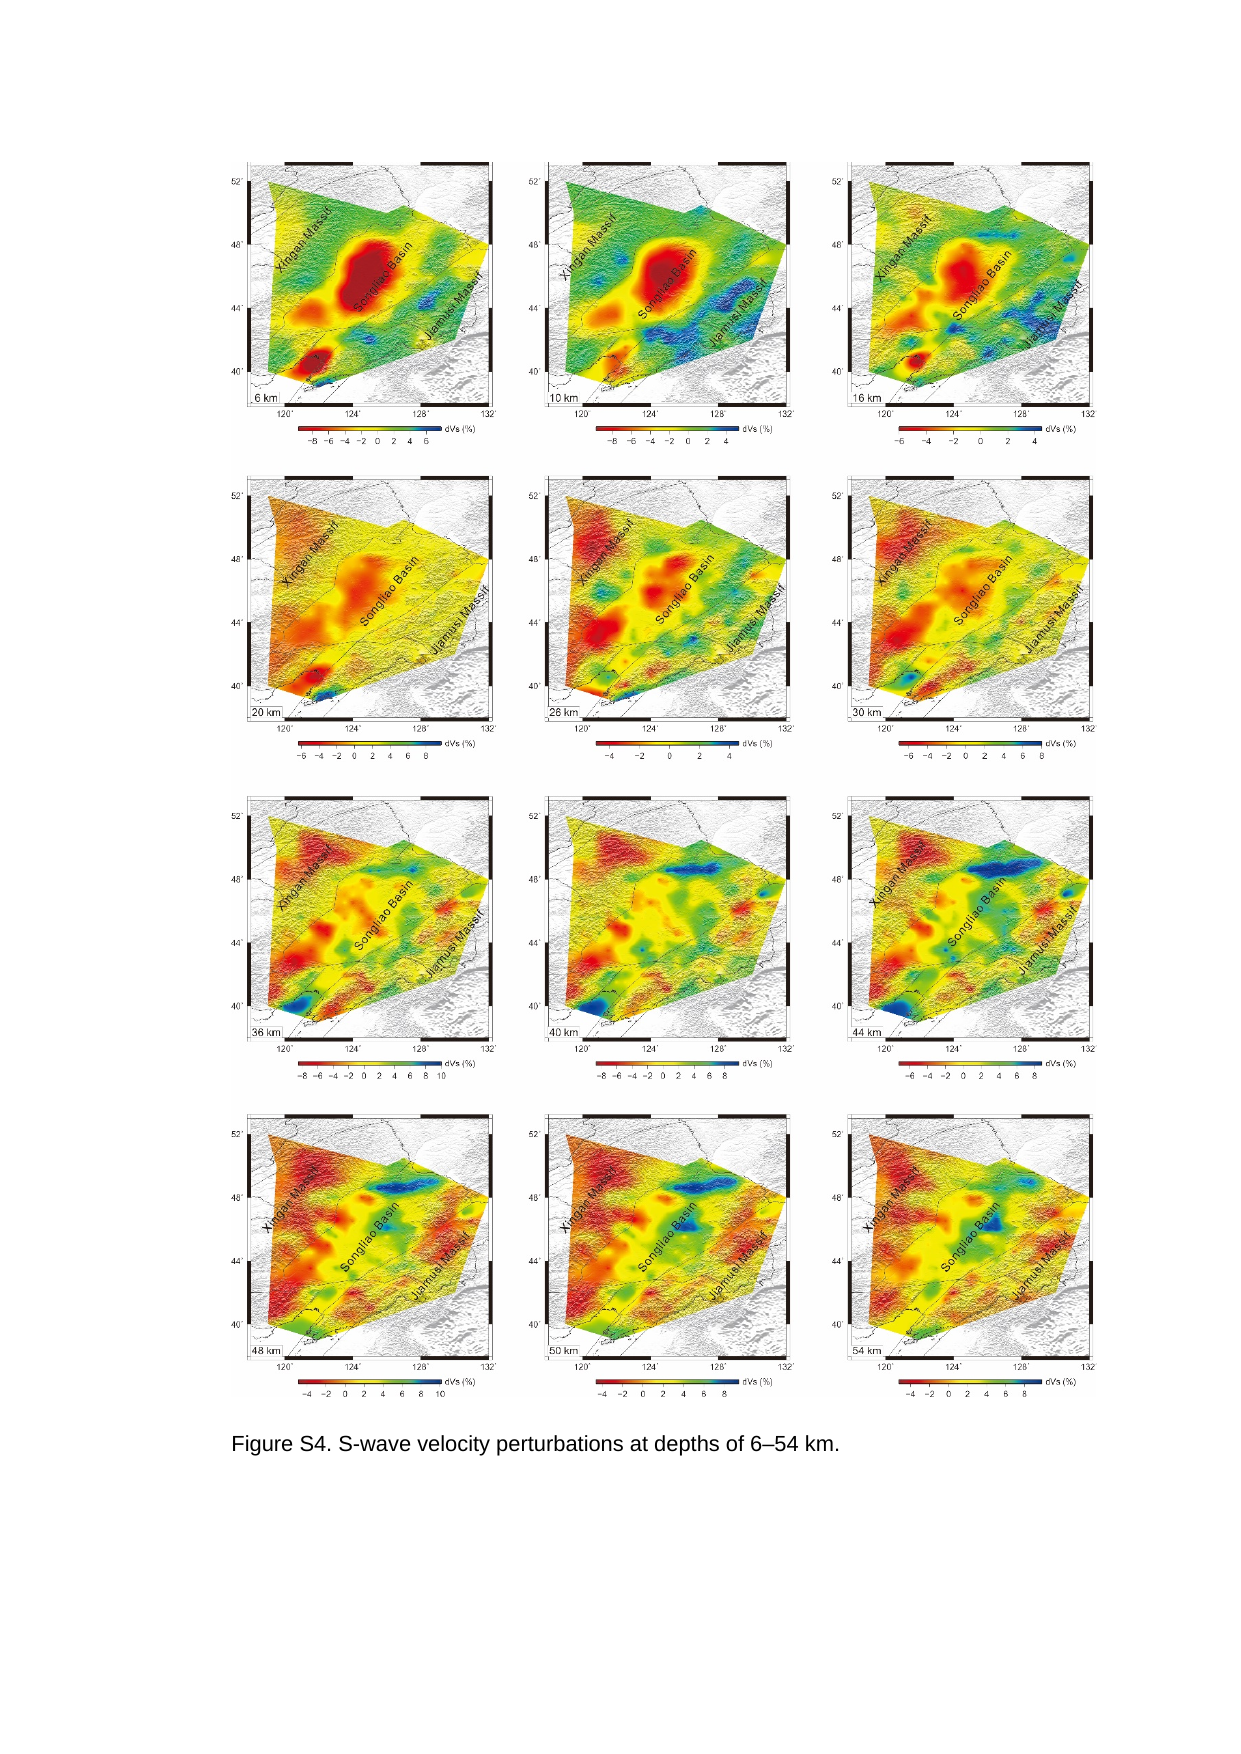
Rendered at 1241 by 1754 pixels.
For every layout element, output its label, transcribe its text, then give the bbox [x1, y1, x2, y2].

text Figure S4. S-wave velocity perturbations at depths of 6–54 km. [187, 1427, 1053, 1459]
picture [231, 162, 1097, 1397]
